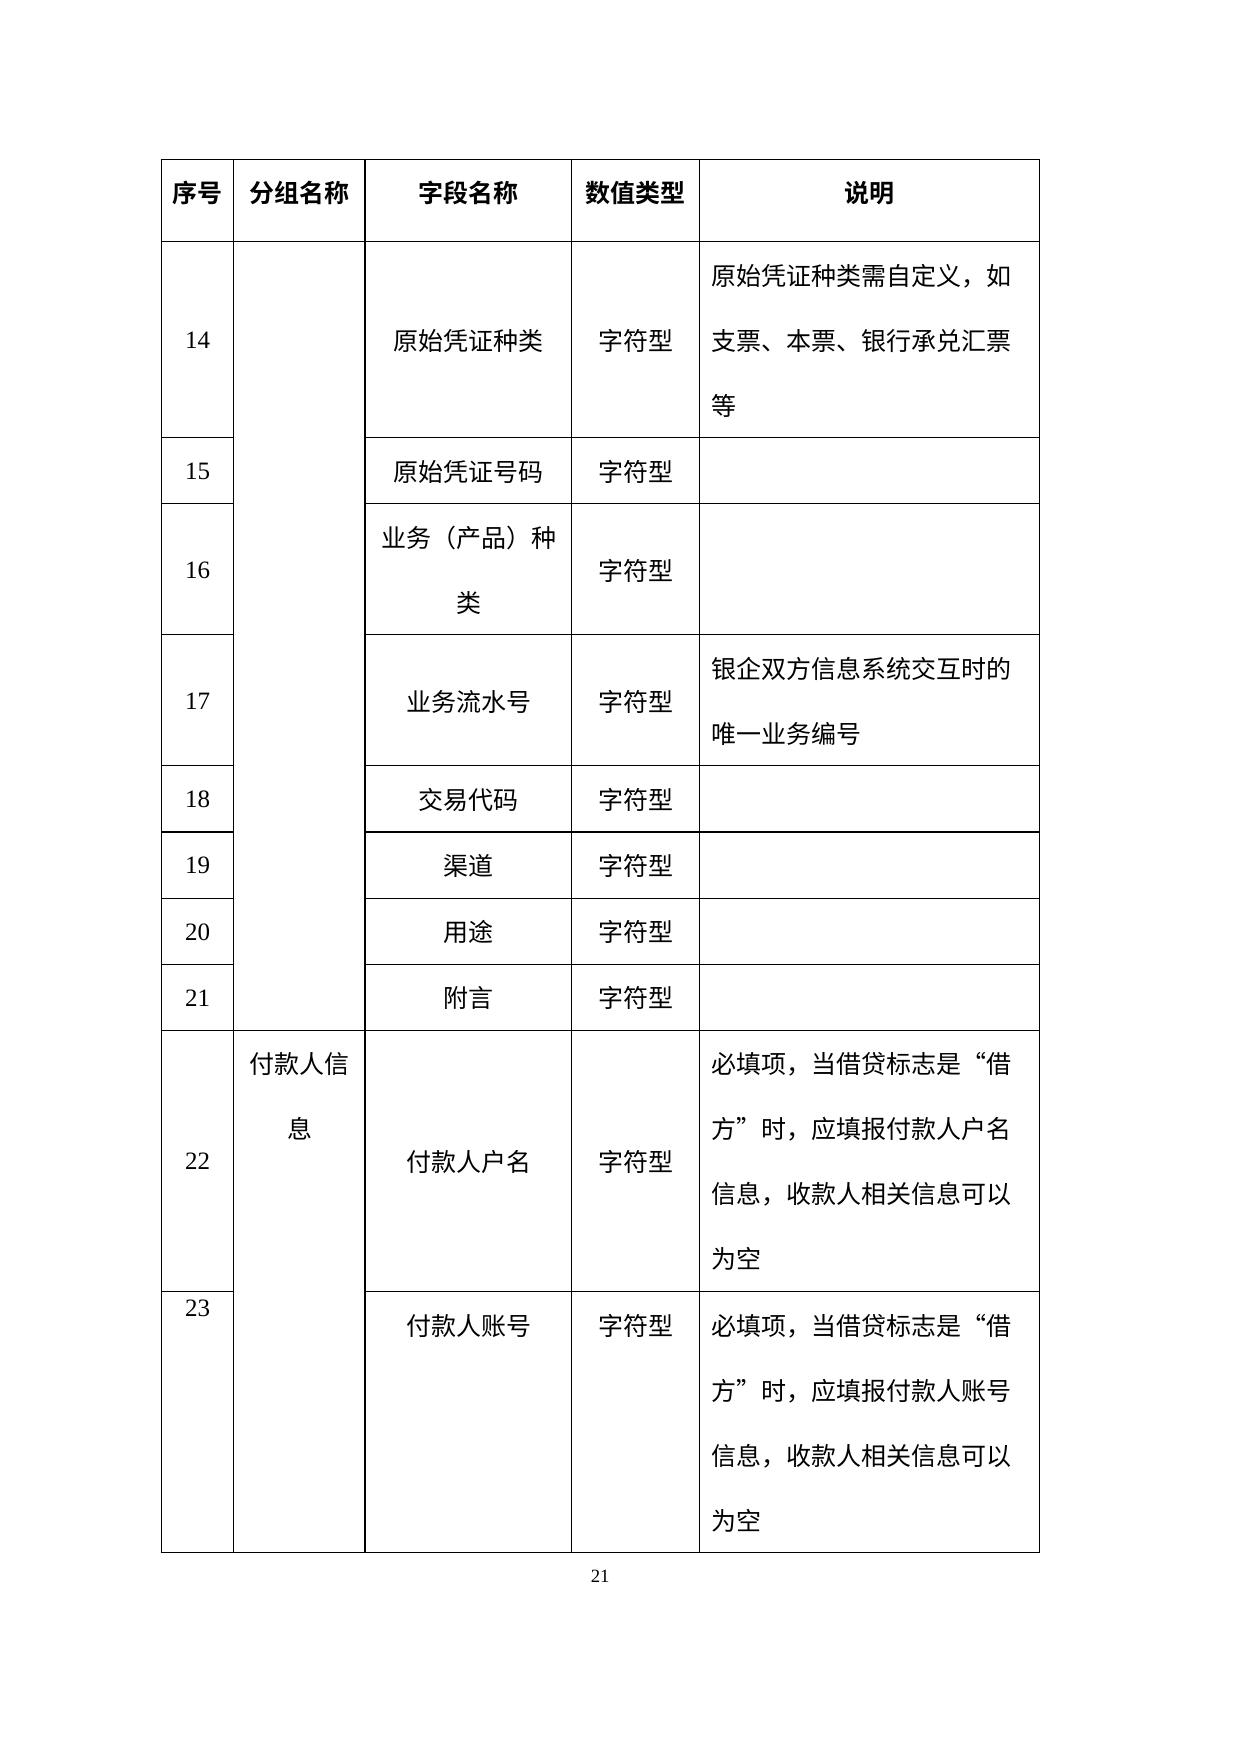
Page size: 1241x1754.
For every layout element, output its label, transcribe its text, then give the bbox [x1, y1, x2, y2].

table_cell 字符型 [572, 766, 699, 831]
table_cell 渠道 [366, 833, 571, 897]
table_cell 附言 [366, 965, 571, 1029]
table_cell 用途 [366, 899, 571, 963]
table_cell 字符型 [572, 899, 699, 963]
table_cell 必填项，当借贷标志是“借方”时，应填报付款人户名信息，收款人相关信息可以为空 [700, 1031, 1039, 1291]
table_cell 22 [162, 1031, 233, 1291]
table_header 字段名称 [366, 160, 571, 241]
table_cell 字符型 [572, 635, 699, 765]
table_cell 业务流水号 [366, 635, 571, 765]
table_cell 19 [162, 833, 233, 897]
table_cell 业务（产品）种类 [366, 504, 571, 634]
table_cell 付款人户名 [366, 1031, 571, 1291]
table_header 分组名称 [234, 160, 364, 241]
table_cell 银企双方信息系统交互时的唯一业务编号 [700, 635, 1039, 765]
table_cell [700, 504, 1039, 634]
table_cell 字符型 [572, 242, 699, 437]
table_cell [700, 438, 1039, 503]
table_cell 字符型 [572, 1031, 699, 1291]
table_cell 21 [162, 965, 233, 1029]
table_cell [700, 766, 1039, 831]
table_cell 字符型 [572, 438, 699, 503]
table_cell 必填项，当借贷标志是“借方”时，应填报付款人账号信息，收款人相关信息可以为空 [700, 1292, 1039, 1552]
table_cell 原始凭证种类 [366, 242, 571, 437]
table_cell 字符型 [572, 504, 699, 634]
table_cell 23 [162, 1292, 233, 1552]
table_cell 字符型 [572, 1292, 699, 1552]
table_header 序号 [162, 160, 233, 241]
table_cell [700, 899, 1039, 963]
table_cell 18 [162, 766, 233, 831]
table_cell 17 [162, 635, 233, 765]
table_cell 交易代码 [366, 766, 571, 831]
table_header 说明 [700, 160, 1039, 241]
table_header 数值类型 [572, 160, 699, 241]
table_cell 字符型 [572, 833, 699, 897]
table_cell 付款人信息 [234, 1031, 364, 1552]
table_cell 原始凭证种类需自定义，如支票、本票、银行承兑汇票等 [700, 242, 1039, 437]
table_cell 14 [162, 242, 233, 437]
table_cell [700, 965, 1039, 1029]
table_cell 原始凭证号码 [366, 438, 571, 503]
table_cell 15 [162, 438, 233, 503]
table_cell 字符型 [572, 965, 699, 1029]
table_cell 付款人账号 [366, 1292, 571, 1552]
table_cell [700, 833, 1039, 897]
table_cell 16 [162, 504, 233, 634]
table_cell 20 [162, 899, 233, 963]
